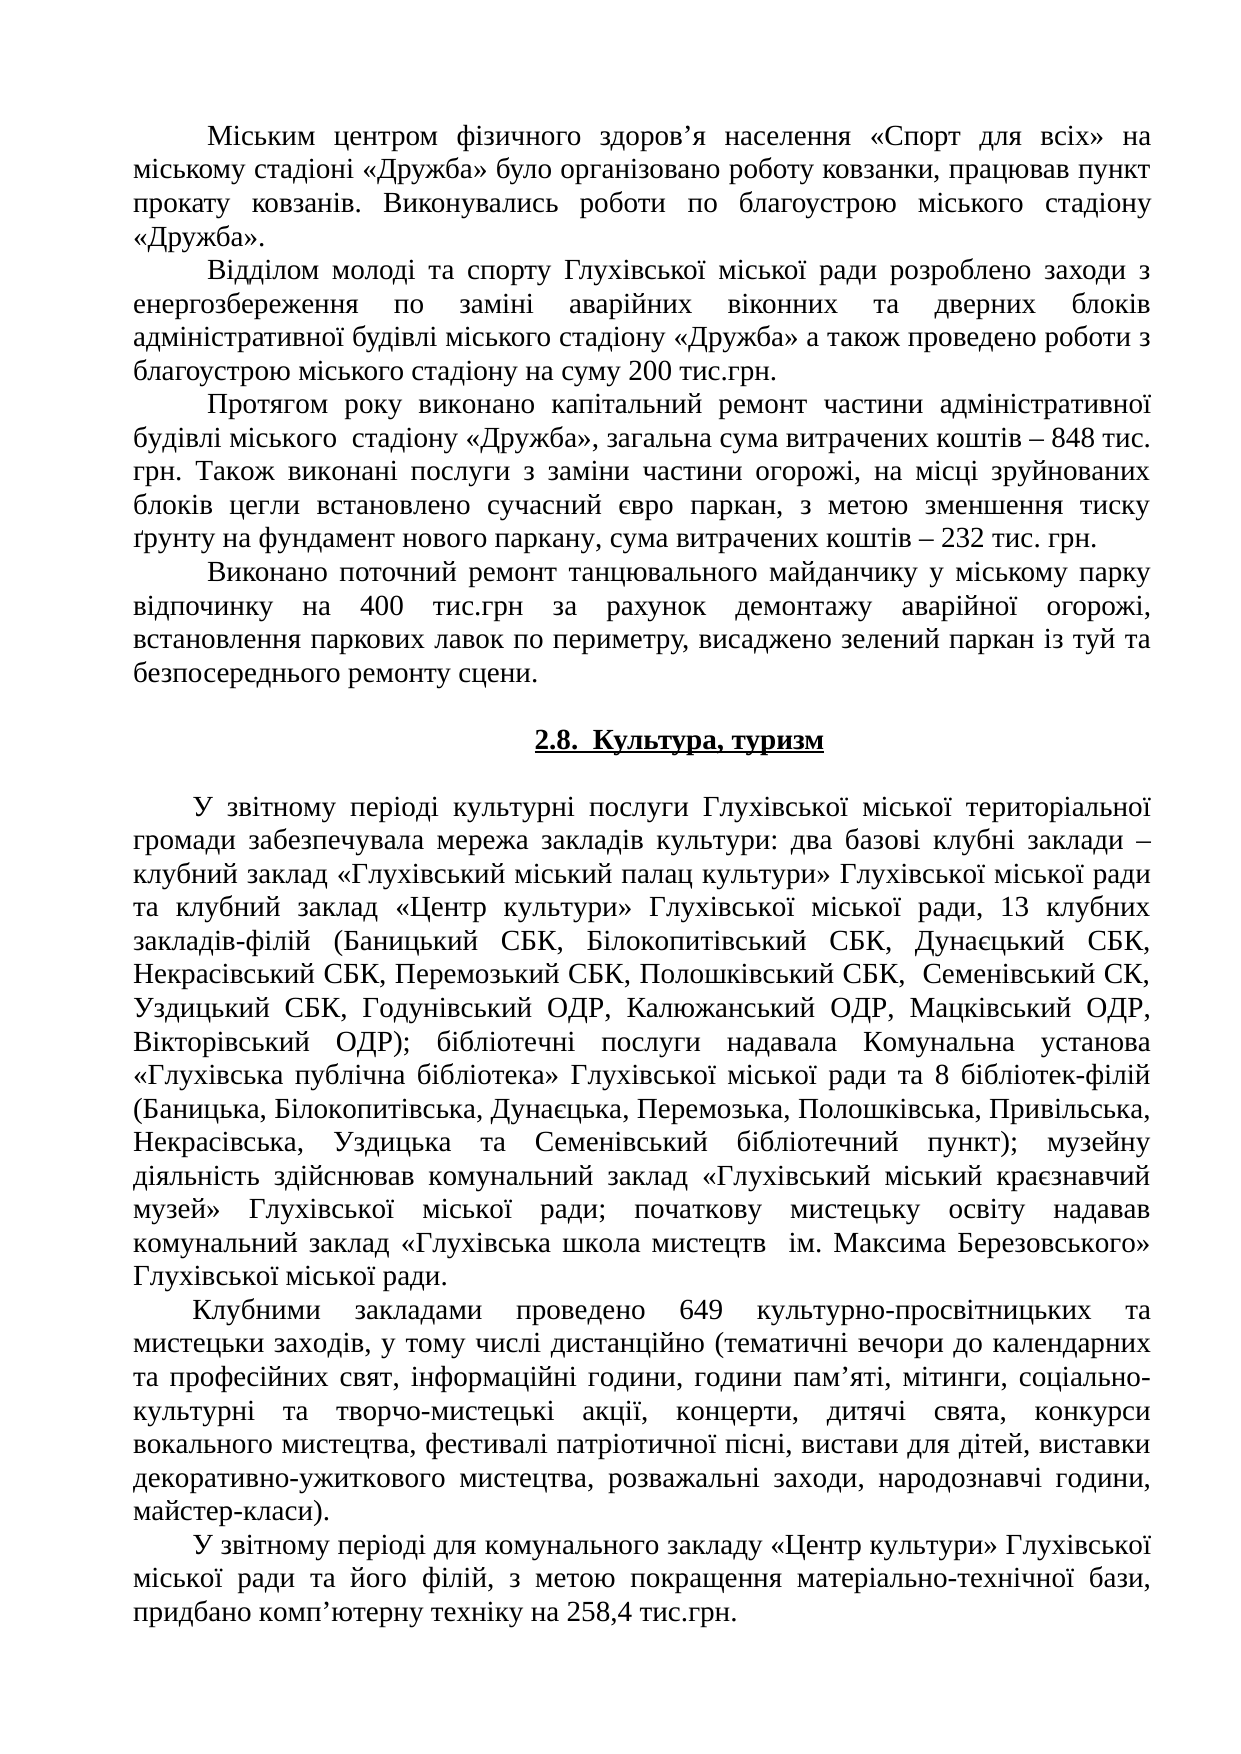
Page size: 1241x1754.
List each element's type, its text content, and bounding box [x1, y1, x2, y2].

text Клубними закладами проведено 649 культурно-просвітницьких та мистецьки заходів, у тому числі дистанційно (тематичні вечори до календарних та професійних свят, інформаційні години, години пам’яті, мітинги, соціально-культурні та творчо-мистецькі акції, концерти, дитячі свята, конкурси вокального мистецтва, фестивалі патріотичної пісні, вистави для дітей, виставки декоративно-ужиткового мистецтва, розважальні заходи, народознавчі години, майстер-класи). [133, 1292, 1152, 1527]
text У звітному періоді культурні послуги Глухівської міської територіальної громади забезпечувала мережа закладів культури: два базові клубні заклади – клубний заклад «Глухівський міський палац культури» Глухівської міської ради та клубний заклад «Центр культури» Глухівської міської ради, 13 клубних закладів-філій (Баницький СБК, Білокопитівський СБК, Дунаєцький СБК, Некрасівський СБК, Перемозький СБК, Полошківський СБК, Семенівський СК, Уздицький СБК, Годунівський ОДР, Калюжанський ОДР, Мацківський ОДР, Вікторівський ОДР); бібліотечні послуги надавала Комунальна установа «Глухівська публічна бібліотека» Глухівської міської ради та 8 бібліотек-філій (Баницька, Білокопитівська, Дунаєцька, Перемозька, Полошківська, Привільська, Некрасівська, Уздицька та Семенівський бібліотечний пункт); музейну діяльність здійснював комунальний заклад «Глухівський міський краєзнавчий музей» Глухівської міської ради; початкову мистецьку освіту надавав комунальний заклад «Глухівська школа мистецтв ім. Максима Березовського» Глухівської міської ради. [133, 789, 1152, 1292]
text Відділом молоді та спорту Глухівської міської ради розроблено заходи з енергозбереження по заміні аварійних віконних та дверних блоків адміністративної будівлі міського стадіону «Дружба» а також проведено роботи з благоустрою міського стадіону на суму 200 тис.грн. [133, 252, 1152, 386]
text Виконано поточний ремонт танцювального майданчику у міському парку відпочинку на 400 тис.грн за рахунок демонтажу аварійної огорожі, встановлення паркових лавок по периметру, висаджено зелений паркан із туй та безпосереднього ремонту сцени. [133, 554, 1152, 688]
text 2.8. Культура, туризм [133, 722, 1152, 755]
text Протягом року виконано капітальний ремонт частини адміністративної будівлі міського стадіону «Дружба», загальна сума витрачених коштів – 848 тис. грн. Також виконані послуги з заміни частини огорожі, на місці зруйнованих блоків цегли встановлено сучасний євро паркан, з метою зменшення тиску ґрунту на фундамент нового паркану, сума витрачених коштів – 232 тис. грн. [133, 386, 1152, 554]
text У звітному періоді для комунального закладу «Центр культури» Глухівської міської ради та його філій, з метою покращення матеріально-технічної бази, придбано комп’ютерну техніку на 258,4 тис.грн. [133, 1527, 1152, 1627]
text Міським центром фізичного здоров’я населення «Спорт для всіх» на міському стадіоні «Дружба» було організовано роботу ковзанки, працював пункт прокату ковзанів. Виконувались роботи по благоустрою міського стадіону «Дружба». [133, 118, 1152, 252]
